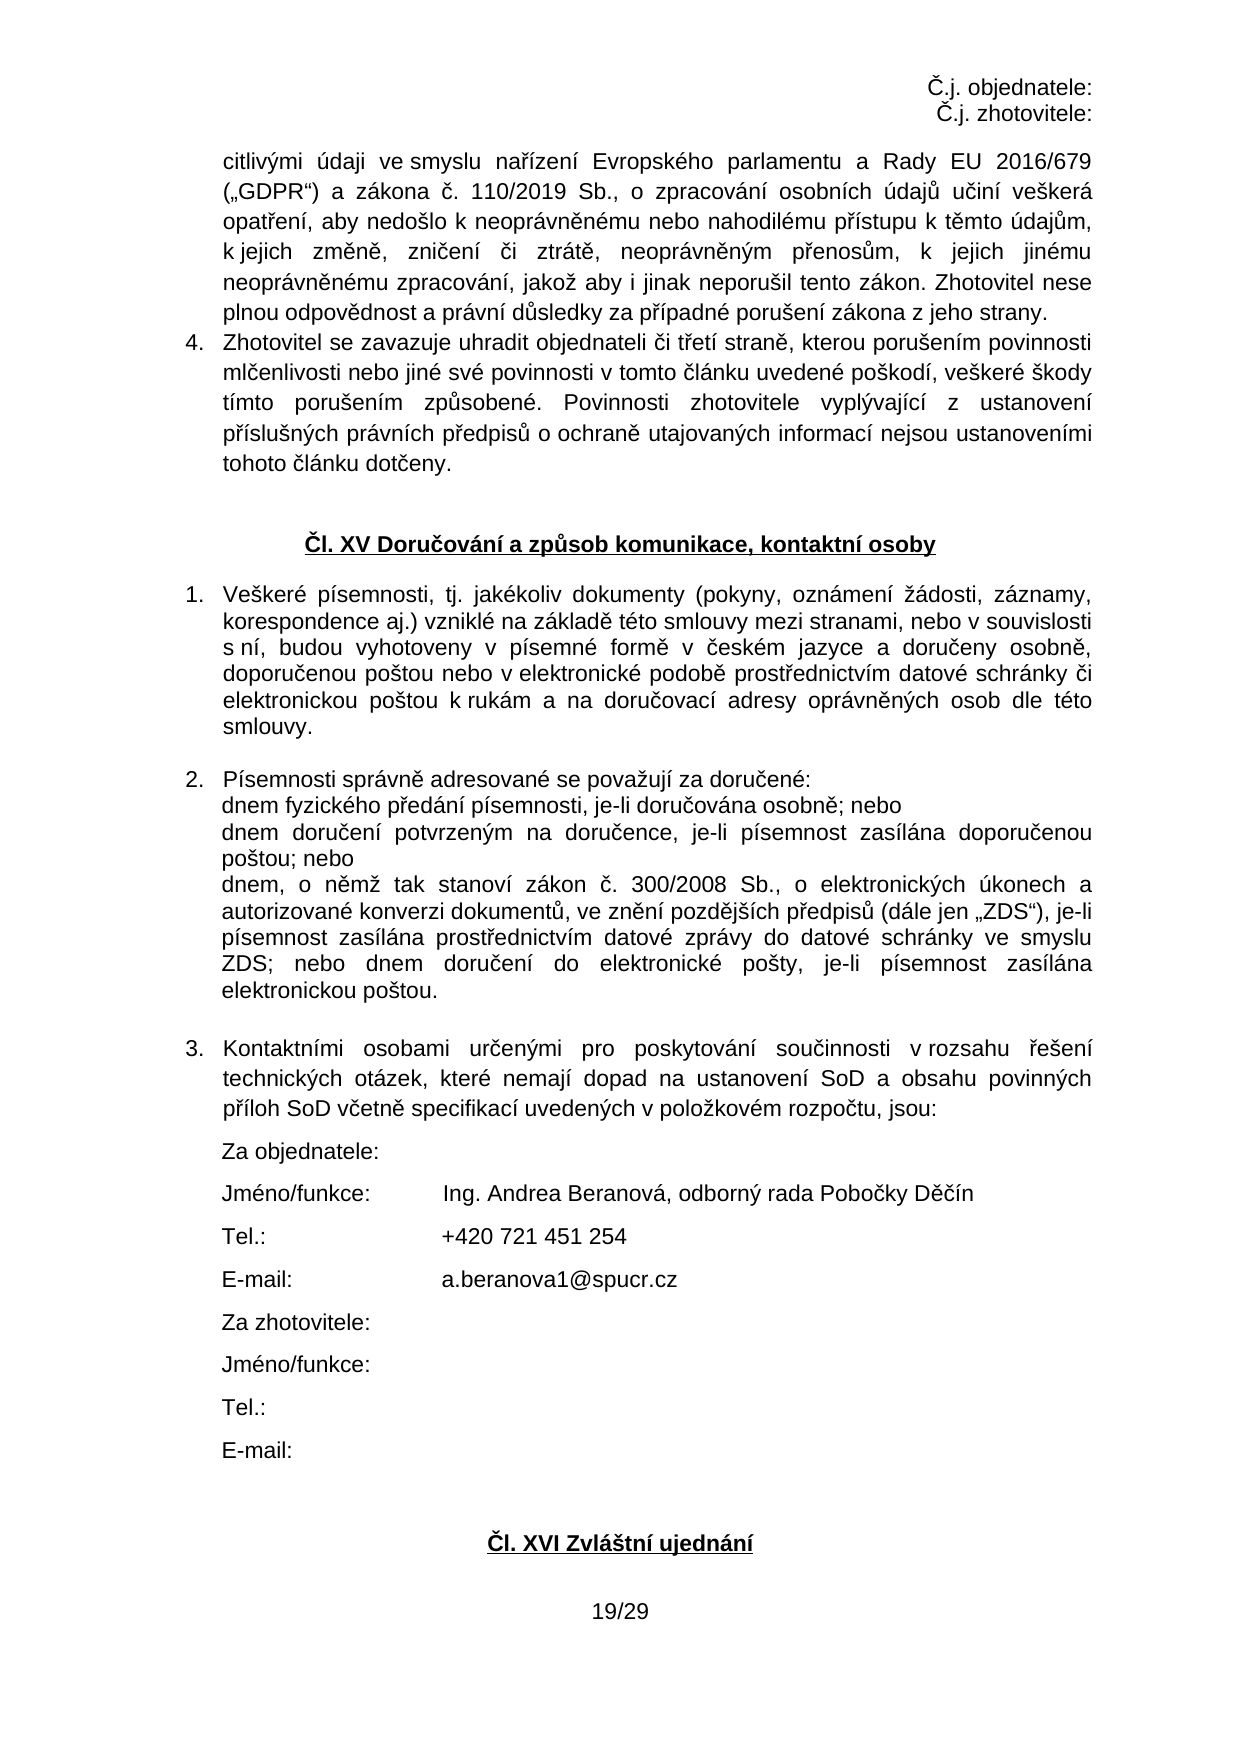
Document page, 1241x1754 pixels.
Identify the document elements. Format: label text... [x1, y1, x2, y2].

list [185, 148, 1093, 325]
text Jméno/funkce: [192, 1351, 1093, 1378]
list Písemnosti správně adresované se považují za doručené: [185, 766, 1093, 792]
text Čl. XV Doručování a způsob komunikace, kontaktní osoby [148, 531, 1093, 557]
text Tel.: [192, 1394, 1093, 1420]
text dnem doručení potvrzeným na doručence, je-li písemnost zasílána doporučenou poštou; nebo [221, 818, 1093, 871]
text dnem fyzického předání písemnosti, je-li doručována osobně; nebo [148, 792, 1093, 818]
text Za objednatele: [185, 1138, 1093, 1164]
text E-mail: [192, 1437, 1093, 1463]
list Veškeré písemnosti, tj. jakékoliv dokumenty (pokyny, oznámení žádosti, záznamy, korespondence aj.) vzniklé na základě této smlouvy mezi stranami, nebo v souvislosti s ní, budou vyhotoveny v písemné formě v českém jazyce a doručeny osobně, doporučenou poštou nebo v elektronické podobě prostřednictvím datové schránky či elektronickou poštou k rukám a na doručovací adresy oprávněných osob dle této smlouvy. [185, 581, 1093, 739]
text Tel.: +420 721 451 254 [192, 1223, 1093, 1249]
text Čl. XVI Zvláštní ujednání [148, 1530, 1093, 1557]
text E-mail: a.beranova1@spucr.cz [192, 1266, 1093, 1292]
list Kontaktními osobami určenými pro poskytování součinnosti v rozsahu řešení technických otázek, které nemají dopad na ustanovení SoD a obsahu povinných příloh SoD včetně specifikací uvedených v položkovém rozpočtu, jsou: [185, 1034, 1093, 1121]
text Jméno/funkce: Ing. Andrea Beranová, odborný rada Pobočky Děčín [148, 1180, 1093, 1207]
text Za zhotovitele: [192, 1308, 1093, 1335]
list Zhotovitel se zavazuje uhradit objednateli či třetí straně, kterou porušením povinnosti mlčenlivosti nebo jiné své povinnosti v tomto článku uvedené poškodí, veškeré škody tímto porušením způsobené. Povinnosti zhotovitele vyplývající z ustanovení příslušných právních předpisů o ochraně utajovaných informací nejsou ustanoveními tohoto článku dotčeny. [185, 329, 1093, 476]
text dnem, o němž tak stanoví zákon č. 300/2008 Sb., o elektronických úkonech a autorizované konverzi dokumentů, ve znění pozdějších předpisů (dále jen „ZDS“), je-li písemnost zasílána prostřednictvím datové zprávy do datové schránky ve smyslu ZDS; nebo dnem doručení do elektronické pošty, je-li písemnost zasílána elektronickou poštou. [221, 871, 1093, 1003]
